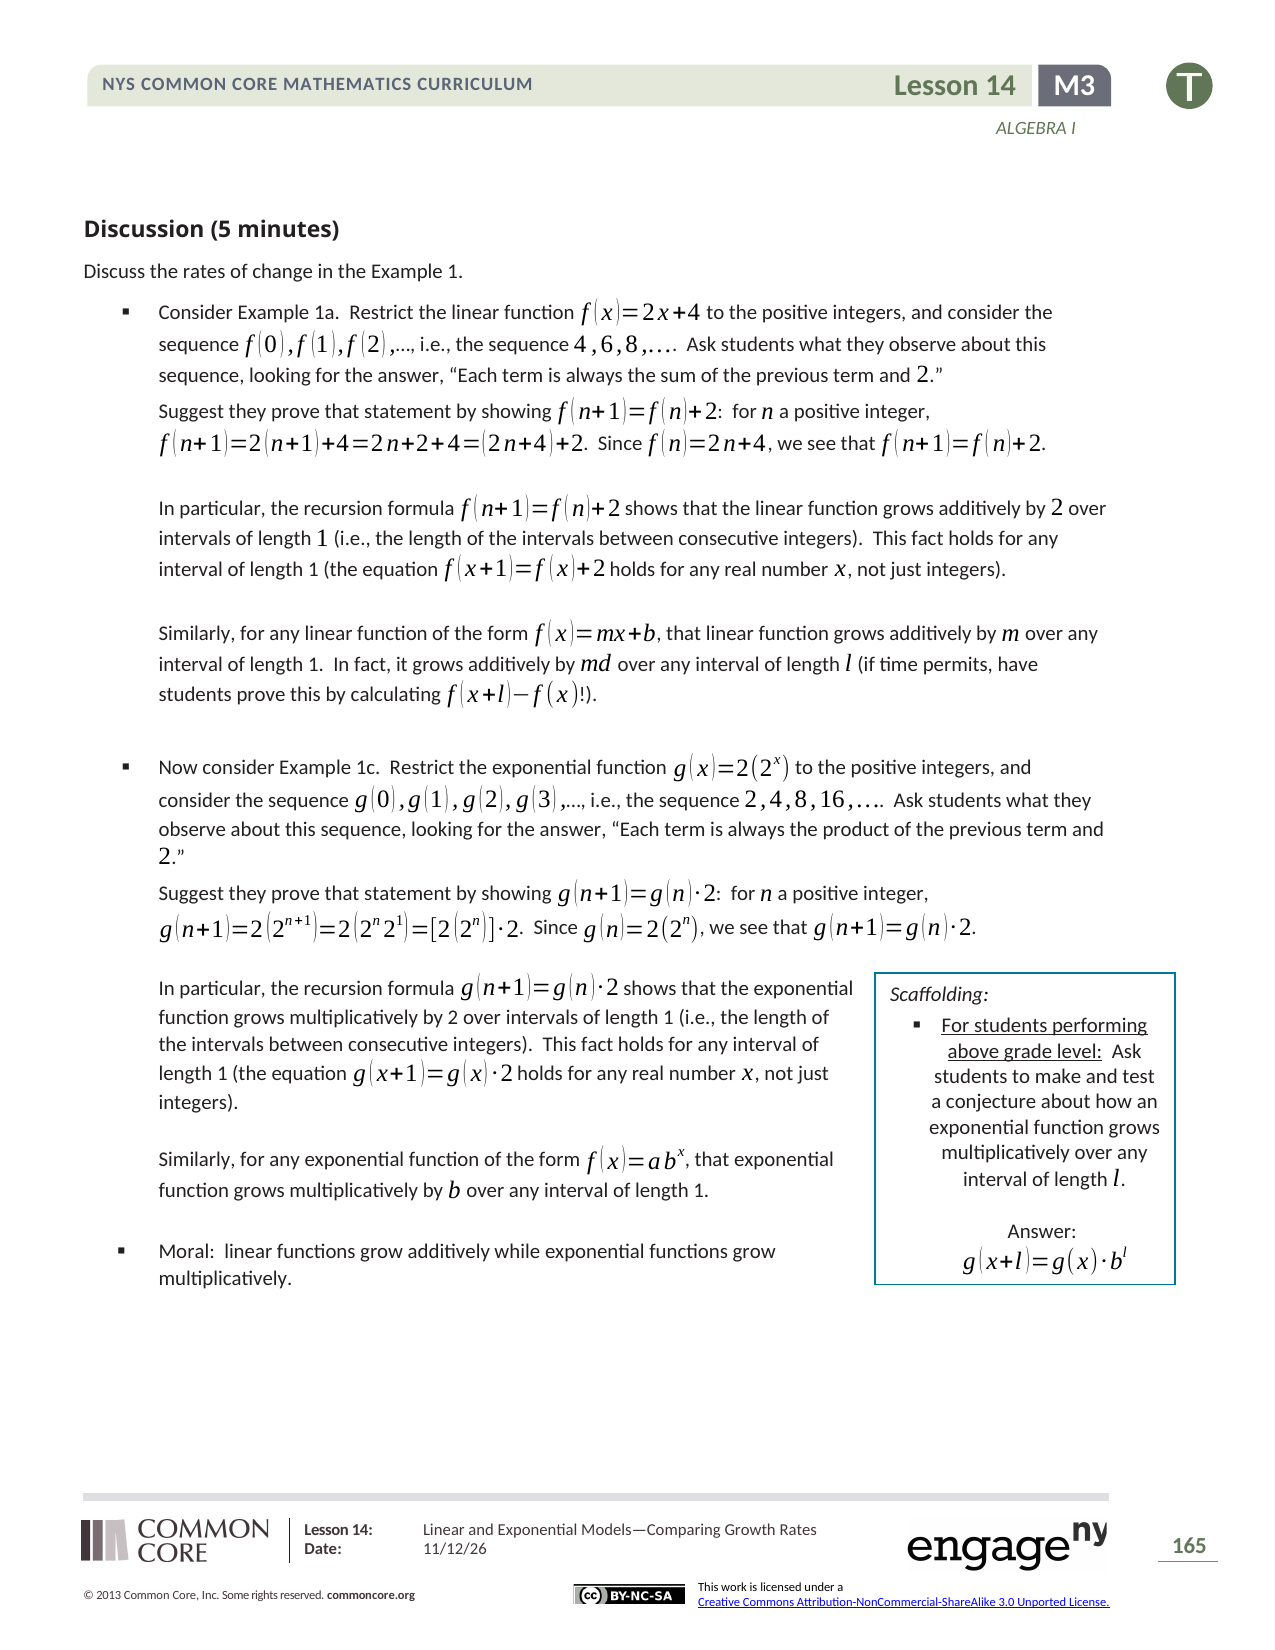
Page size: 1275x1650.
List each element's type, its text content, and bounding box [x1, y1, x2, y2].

list Similarly, for any linear function of the form , that linear function grows additively by over any interval of length 1. In fact, it grows additively by over any interval of length (if time permits, have students prove this by calculating !). [158, 618, 1108, 710]
picture [572, 1584, 685, 1604]
picture [81, 1517, 269, 1562]
text Now consider Example 1c. Restrict the exponential function to the positive integers, and consider the sequence …, i.e., the sequence . Ask students what they observe about this sequence, looking for the answer, “Each term is always the product of the previous term and .” [121, 750, 1108, 870]
list Suggest they prove that statement by showing : for a positive integer, . Since , we see that . [158, 396, 1108, 485]
text Consider Example 1a. Restrict the linear function to the positive integers, and consider the sequence …, i.e., the sequence . Ask students what they observe about this sequence, looking for the answer, “Each term is always the sum of the previous term and .” [121, 297, 1108, 388]
text Discussion (5 minutes) [83, 212, 1108, 244]
list In particular, the recursion formula shows that the linear function grows additively by over intervals of length (i.e., the length of the intervals between consecutive integers). This fact holds for any interval of length 1 (the equation holds for any real number , not just integers). [158, 492, 1108, 611]
text Moral: linear functions grow additively while exponential functions grow multiplicatively. [116, 1238, 1108, 1291]
list Suggest they prove that statement by showing : for a positive integer, . Since , we see that . In particular, the recursion formula shows that the exponential function grows multiplicatively by 2 over intervals of length 1 (i.e., the length of the intervals between consecutive integers). This fact holds for any interval of length 1 (the equation holds for any real number , not just integers). Similarly, for any exponential function of the form , that exponential function grows multiplicatively by over any interval of length 1. [158, 878, 1108, 1231]
picture [906, 1518, 1107, 1573]
text Discuss the rates of change in the Example 1. [83, 258, 1108, 283]
